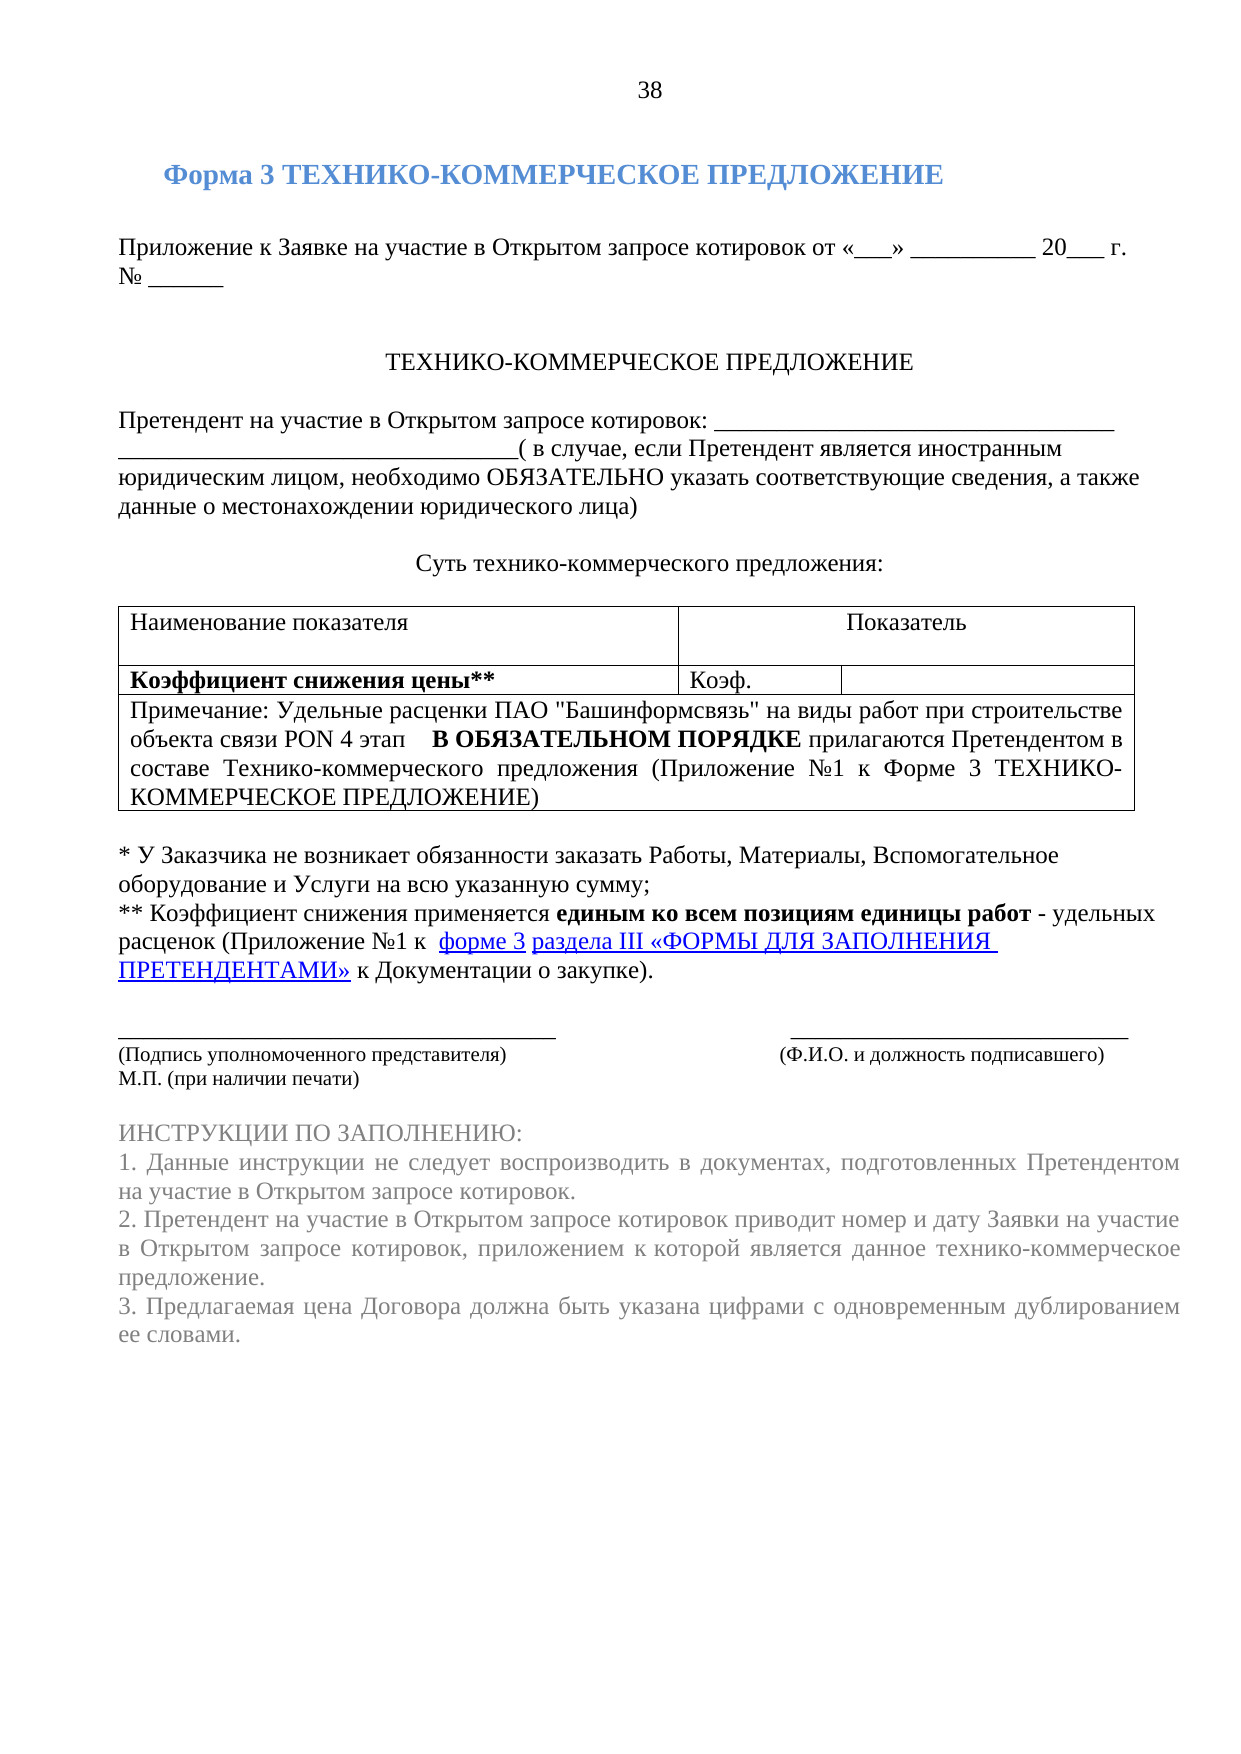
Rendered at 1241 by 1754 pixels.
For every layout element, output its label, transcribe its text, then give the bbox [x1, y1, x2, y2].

text Претендент на участие в Открытом запросе котировок: ________________________________ [118, 405, 1181, 433]
text ТЕХНИКО-КОММЕРЧЕСКОЕ ПРЕДЛОЖЕНИЕ [118, 347, 1181, 376]
text ___________________________________ ___________________________ [118, 1013, 1181, 1041]
text ИНСТРУКЦИИ ПО ЗАПОЛНЕНИЮ: [118, 1118, 1181, 1147]
text ________________________________( в случае, если Претендент является иностранным юридическим лицом, необходимо ОБЯЗАТЕЛЬНО указать соответствующие сведения, а также данные о местонахождении юридического лица) [118, 433, 1181, 520]
table_cell [842, 666, 1134, 694]
table_header Показатель [679, 607, 1134, 664]
text Приложение к Заявке на участие в Открытом запросе котировок от «___» __________ 20___ г. [118, 232, 1181, 261]
text 2. Претендент на участие в Открытом запросе котировок приводит номер и дату Заявки на участие в Открытом запросе котировок, приложением к которой является данное технико-коммерческое предложение. [118, 1204, 1181, 1291]
table_cell Коэф. [679, 666, 841, 694]
table_header Наименование показателя [119, 607, 678, 664]
text (Подпись уполномоченного представителя) (Ф.И.О. и должность подписавшего) [118, 1041, 1181, 1066]
table_cell Примечание: Удельные расценки ПАО "Башинформсвязь" на виды работ при строительстве объекта связи PON 4 этап В ОБЯЗАТЕЛЬНОМ ПОРЯДКЕ прилагаются Претендентом в составе Технико-коммерческого предложения (Приложение №1 к Форме 3 ТЕХНИКО-КОММЕРЧЕСКОЕ ПРЕДЛОЖЕНИЕ) [119, 695, 1134, 810]
text ** Коэффициент снижения применяется единым ко всем позициям единицы работ - удельных расценок (Приложение №1 к форме 3 раздела III «ФОРМЫ ДЛЯ ЗАПОЛНЕНИЯ ПРЕТЕНДЕНТАМИ» к Документации о закупке). [118, 898, 1181, 984]
text М.П. (при наличии печати) [118, 1066, 1181, 1089]
text * У Заказчика не возникает обязанности заказать Работы, Материалы, Вспомогательное оборудование и Услуги на всю указанную сумму; [118, 840, 1181, 898]
text Суть технико-коммерческого предложения: [118, 548, 1181, 577]
text 3. Предлагаемая цена Договора должна быть указана цифрами с одновременным дублированием ее словами. [118, 1291, 1181, 1348]
table_cell Коэффициент снижения цены** [119, 666, 678, 694]
text № ______ [118, 261, 1181, 290]
subtitle Форма 3 ТЕХНИКО-КОММЕРЧЕСКОЕ ПРЕДЛОЖЕНИЕ [163, 157, 1181, 191]
text 1. Данные инструкции не следует воспроизводить в документах, подготовленных Претендентом на участие в Открытом запросе котировок. [118, 1147, 1181, 1204]
